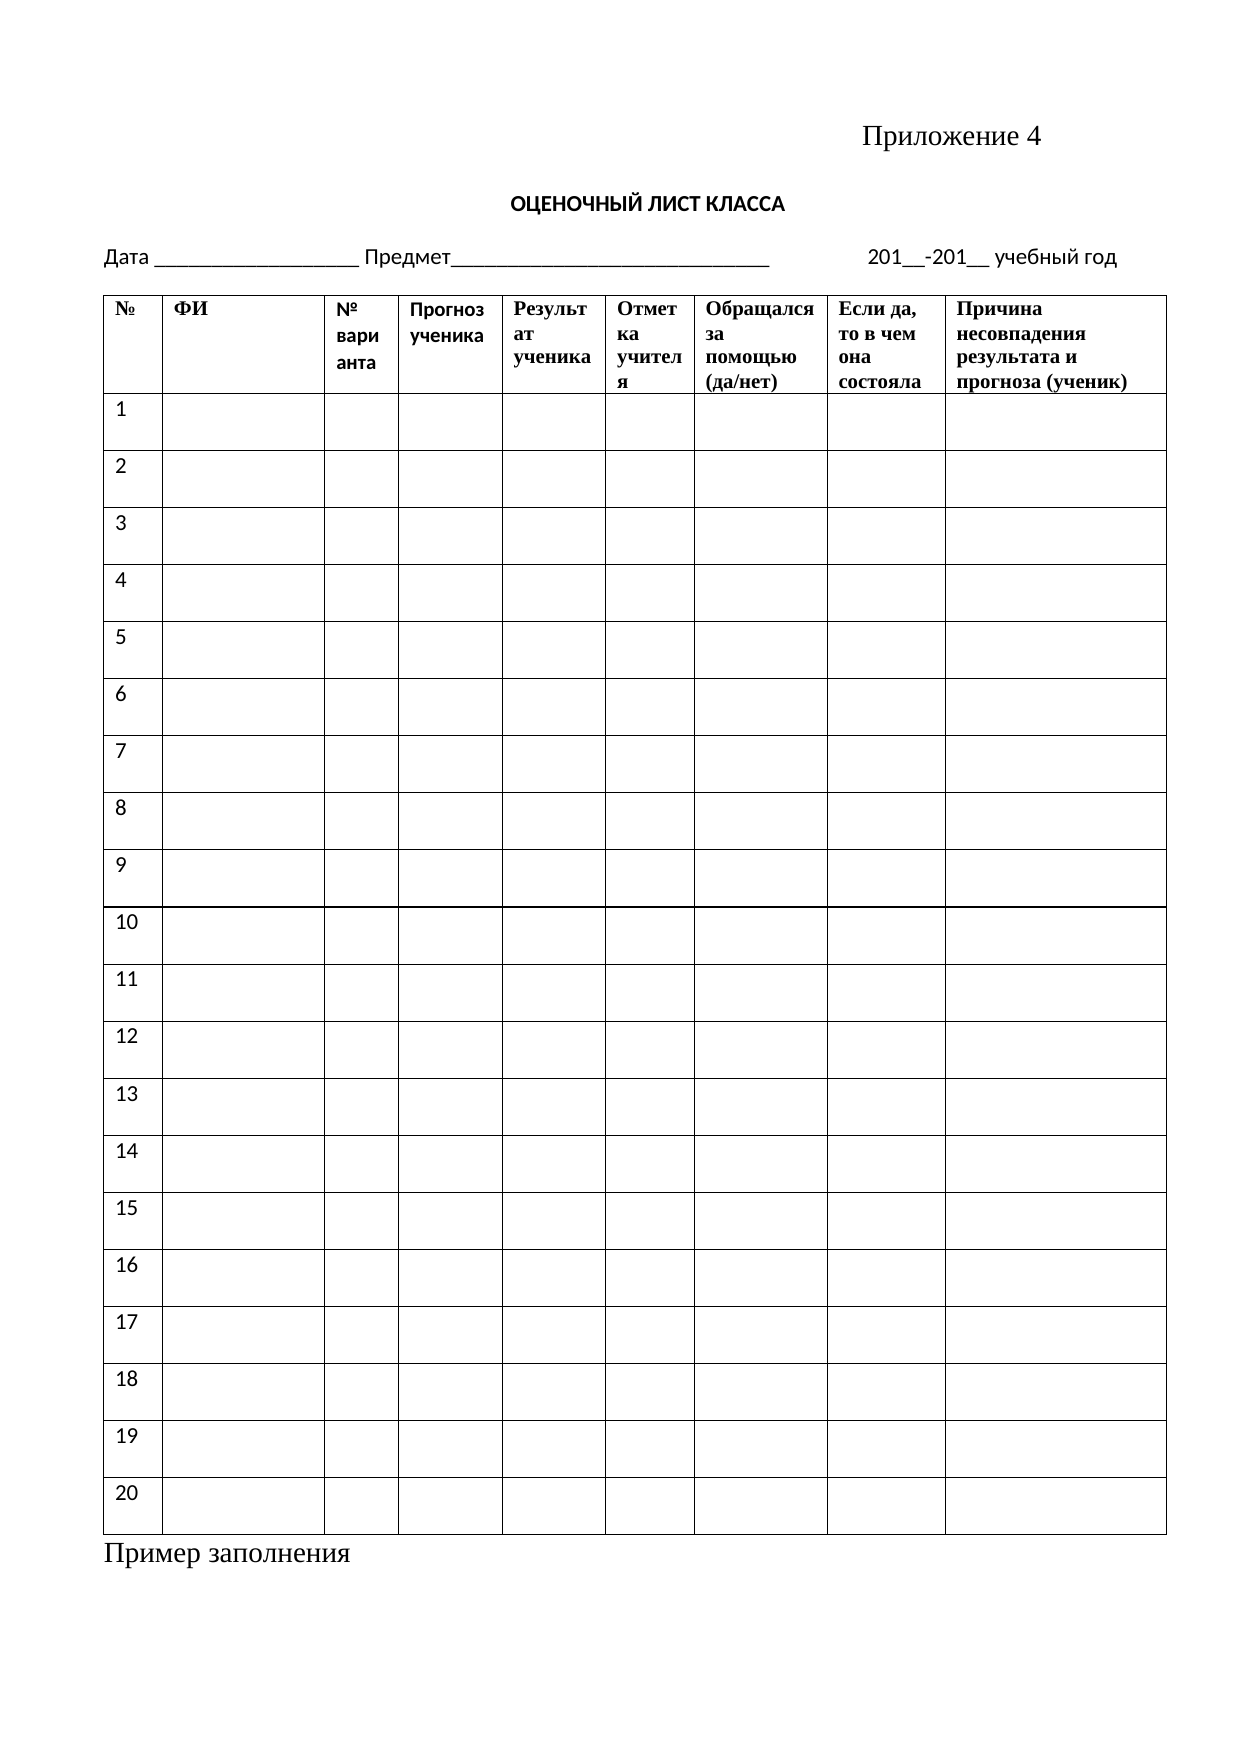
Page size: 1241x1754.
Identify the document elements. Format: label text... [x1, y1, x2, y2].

table_cell [399, 1079, 502, 1135]
table_cell [399, 1022, 502, 1078]
table_cell [606, 1250, 694, 1306]
table_cell [503, 622, 605, 678]
table_cell [163, 1136, 324, 1192]
table_cell [946, 1250, 1166, 1306]
table_cell [503, 1079, 605, 1135]
table_cell [163, 850, 324, 906]
table_cell [399, 850, 502, 906]
table_cell 4 [104, 565, 162, 621]
table_cell [695, 679, 827, 735]
table_cell [606, 679, 694, 735]
table_cell [828, 622, 945, 678]
table_cell [399, 1193, 502, 1249]
table_cell [946, 1136, 1166, 1192]
table_cell [503, 965, 605, 1021]
table_cell [946, 1478, 1166, 1534]
table_cell 17 [104, 1307, 162, 1363]
table_cell [828, 565, 945, 621]
table_cell [946, 793, 1166, 849]
table_cell [828, 793, 945, 849]
table_cell 16 [104, 1250, 162, 1306]
table_cell [946, 965, 1166, 1021]
table_cell [399, 793, 502, 849]
table_cell [399, 1478, 502, 1534]
table_cell [695, 1022, 827, 1078]
table_cell [163, 622, 324, 678]
table_header Отметка учителя [606, 296, 694, 393]
table_cell [399, 679, 502, 735]
table_cell [828, 1364, 945, 1420]
table_cell [325, 565, 398, 621]
table_cell [399, 508, 502, 564]
table_cell 11 [104, 965, 162, 1021]
table_cell [503, 850, 605, 906]
table_cell [503, 1022, 605, 1078]
table_cell [325, 1193, 398, 1249]
table_cell [606, 736, 694, 792]
table_cell [399, 908, 502, 963]
table_cell [399, 1250, 502, 1306]
text Дата __________________ Предмет____________________________ 201__-201__ учебный год [103, 242, 1137, 270]
table_cell [828, 850, 945, 906]
text Пример заполнения [103, 1535, 1137, 1569]
table_cell [695, 965, 827, 1021]
table_cell [695, 1307, 827, 1363]
table_cell [325, 850, 398, 906]
table_cell 13 [104, 1079, 162, 1135]
table_cell [503, 1250, 605, 1306]
table_cell 1 [104, 394, 162, 450]
table_cell 19 [104, 1421, 162, 1477]
table_cell [325, 736, 398, 792]
table_cell [325, 451, 398, 507]
table_cell [606, 1136, 694, 1192]
text Приложение 4 [103, 118, 1137, 152]
table_cell [946, 1079, 1166, 1135]
table_cell [606, 965, 694, 1021]
table_cell [163, 965, 324, 1021]
text ОЦЕНОЧНЫЙ ЛИСТ КЛАССА [103, 189, 1137, 217]
table_cell [325, 793, 398, 849]
table_cell [503, 793, 605, 849]
table_cell [695, 736, 827, 792]
table_cell [606, 451, 694, 507]
table_cell [606, 508, 694, 564]
table_cell [163, 1307, 324, 1363]
table_cell [828, 1478, 945, 1534]
table_cell [946, 908, 1166, 963]
table_cell [325, 1079, 398, 1135]
table_cell [606, 1364, 694, 1420]
table_cell [503, 1364, 605, 1420]
table_cell [325, 1421, 398, 1477]
table_cell [695, 1193, 827, 1249]
table_cell [606, 1421, 694, 1477]
table_cell [946, 451, 1166, 507]
table_cell [503, 1193, 605, 1249]
table_cell [946, 394, 1166, 450]
table_cell [325, 394, 398, 450]
table_cell [163, 1079, 324, 1135]
table_cell [828, 451, 945, 507]
table_cell [946, 679, 1166, 735]
table_cell [399, 1364, 502, 1420]
table_cell [325, 908, 398, 963]
table_cell [828, 1421, 945, 1477]
table_cell [503, 1478, 605, 1534]
table_header Обращался за помощью (да/нет) [695, 296, 827, 393]
table_cell [503, 565, 605, 621]
table_cell [606, 850, 694, 906]
table_cell 9 [104, 850, 162, 906]
table_cell [828, 679, 945, 735]
table_cell [946, 508, 1166, 564]
table_cell [163, 565, 324, 621]
table_cell [695, 451, 827, 507]
table_cell [163, 508, 324, 564]
table_cell 12 [104, 1022, 162, 1078]
table_cell 2 [104, 451, 162, 507]
table_cell [503, 908, 605, 963]
table_cell [163, 451, 324, 507]
table_cell [163, 1364, 324, 1420]
table_cell [606, 1193, 694, 1249]
table_cell 6 [104, 679, 162, 735]
table_cell [828, 1022, 945, 1078]
table_cell [946, 850, 1166, 906]
table_header № [104, 296, 162, 393]
table_cell [606, 1079, 694, 1135]
table_cell [163, 679, 324, 735]
table_cell [828, 736, 945, 792]
table_cell [163, 736, 324, 792]
table_cell [606, 908, 694, 963]
table_cell [399, 451, 502, 507]
table_cell [163, 1421, 324, 1477]
table_cell 20 [104, 1478, 162, 1534]
table_header № варианта [325, 296, 398, 393]
table_cell [828, 908, 945, 963]
table_cell [695, 1136, 827, 1192]
table_cell [399, 1307, 502, 1363]
table_cell 8 [104, 793, 162, 849]
table_cell [606, 394, 694, 450]
table_cell [695, 1079, 827, 1135]
table_cell [606, 1022, 694, 1078]
table_cell [399, 394, 502, 450]
table_cell [163, 1022, 324, 1078]
table_header Если да, то в чем она состояла [828, 296, 945, 393]
table_cell 7 [104, 736, 162, 792]
table_cell 5 [104, 622, 162, 678]
table_cell [695, 793, 827, 849]
table_cell [946, 736, 1166, 792]
table_cell [946, 565, 1166, 621]
table_cell [399, 965, 502, 1021]
table_cell [828, 1307, 945, 1363]
table_cell [695, 908, 827, 963]
table_cell [163, 394, 324, 450]
table_cell [325, 965, 398, 1021]
table_cell [503, 508, 605, 564]
table_cell [163, 1478, 324, 1534]
table_cell [946, 1193, 1166, 1249]
table_header ФИ [163, 296, 324, 393]
table_cell [325, 1478, 398, 1534]
table_cell [828, 1193, 945, 1249]
table_cell [828, 965, 945, 1021]
table_cell 18 [104, 1364, 162, 1420]
table_cell [695, 1421, 827, 1477]
table_cell [695, 565, 827, 621]
table_cell [163, 908, 324, 963]
table_cell [606, 793, 694, 849]
table_cell [325, 1022, 398, 1078]
table_cell [325, 1136, 398, 1192]
table_cell [828, 394, 945, 450]
table_cell 3 [104, 508, 162, 564]
table_cell [503, 736, 605, 792]
table_cell [399, 1136, 502, 1192]
table_cell 15 [104, 1193, 162, 1249]
table_cell [325, 1364, 398, 1420]
table_cell [503, 1307, 605, 1363]
table_cell [828, 1079, 945, 1135]
table_cell [503, 451, 605, 507]
table_header Результат ученика [503, 296, 605, 393]
table_cell [503, 1421, 605, 1477]
table_cell [606, 1307, 694, 1363]
table_cell [325, 1307, 398, 1363]
table_cell [946, 622, 1166, 678]
table_cell [325, 622, 398, 678]
table_cell [325, 508, 398, 564]
table_cell [399, 622, 502, 678]
table_cell [163, 1193, 324, 1249]
table_cell [695, 1364, 827, 1420]
table_cell [828, 1250, 945, 1306]
table_cell [606, 622, 694, 678]
table_cell [399, 565, 502, 621]
table_cell [946, 1022, 1166, 1078]
table_cell [695, 394, 827, 450]
table_cell [828, 1136, 945, 1192]
table_cell 10 [104, 908, 162, 963]
table_header Прогноз ученика [399, 296, 502, 393]
table_cell [946, 1421, 1166, 1477]
table_cell [606, 565, 694, 621]
table_cell [325, 679, 398, 735]
table_cell [399, 736, 502, 792]
table_cell [946, 1364, 1166, 1420]
table_cell [946, 1307, 1166, 1363]
table_cell [695, 508, 827, 564]
table_cell [163, 1250, 324, 1306]
table_cell [695, 850, 827, 906]
table_cell 14 [104, 1136, 162, 1192]
table_cell [828, 508, 945, 564]
table_cell [606, 1478, 694, 1534]
table_cell [399, 1421, 502, 1477]
table_cell [503, 1136, 605, 1192]
table_header Причина несовпадения результата и прогноза (ученик) [946, 296, 1166, 393]
table_cell [695, 1478, 827, 1534]
table_cell [695, 622, 827, 678]
table_cell [163, 793, 324, 849]
table_cell [503, 679, 605, 735]
table_cell [695, 1250, 827, 1306]
table_cell [503, 394, 605, 450]
table_cell [325, 1250, 398, 1306]
